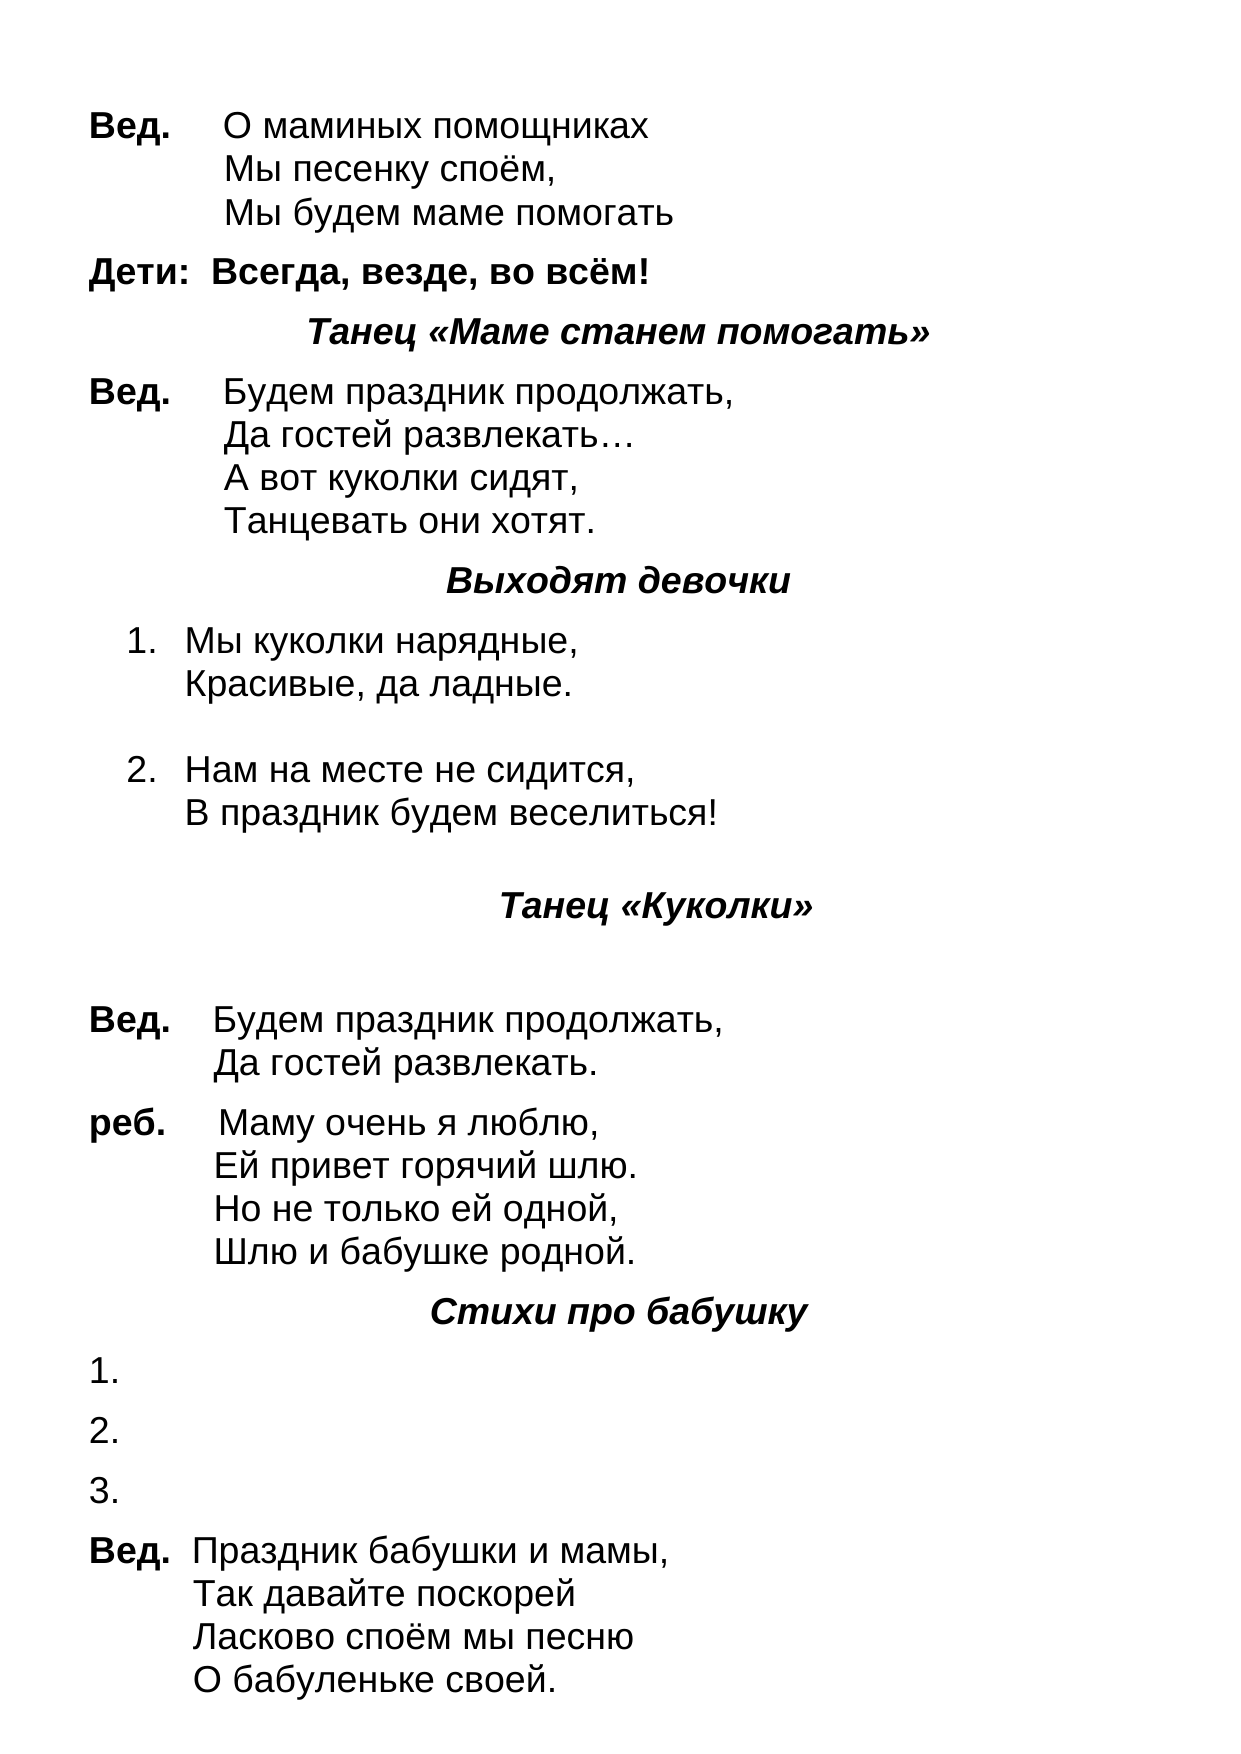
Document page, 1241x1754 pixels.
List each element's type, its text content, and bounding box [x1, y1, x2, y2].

text Дети: Всегда, везде, во всём! [89, 249, 1152, 293]
text 1. [89, 1349, 1152, 1392]
text Вед. Будем праздник продолжать, Да гостей развлекать. [89, 997, 1152, 1083]
text Танец «Маме станем помогать» [89, 309, 1152, 352]
text Вед. Праздник бабушки и мамы, Так давайте поскорей Ласково споём мы песню О бабуленьке своей. [89, 1528, 1152, 1701]
list Танец «Куколки» [164, 883, 1152, 926]
list Мы куколки нарядные, Красивые, да ладные. [126, 618, 1152, 704]
text Выходят девочки [89, 558, 1152, 601]
text 2. [89, 1408, 1152, 1452]
list Нам на месте не сидится, В праздник будем веселиться! [126, 747, 1152, 834]
text Стихи про бабушку [89, 1289, 1152, 1332]
text Вед. Будем праздник продолжать, Да гостей развлекать… А вот куколки сидят, Танцевать они хотят. [89, 369, 1152, 542]
text Вед. О маминых помощниках Мы песенку споём, Мы будем маме помогать [89, 103, 1152, 233]
text 3. [89, 1468, 1152, 1511]
text реб. Маму очень я люблю, Ей привет горячий шлю. Но не только ей одной, Шлю и бабушке родной. [89, 1100, 1152, 1272]
